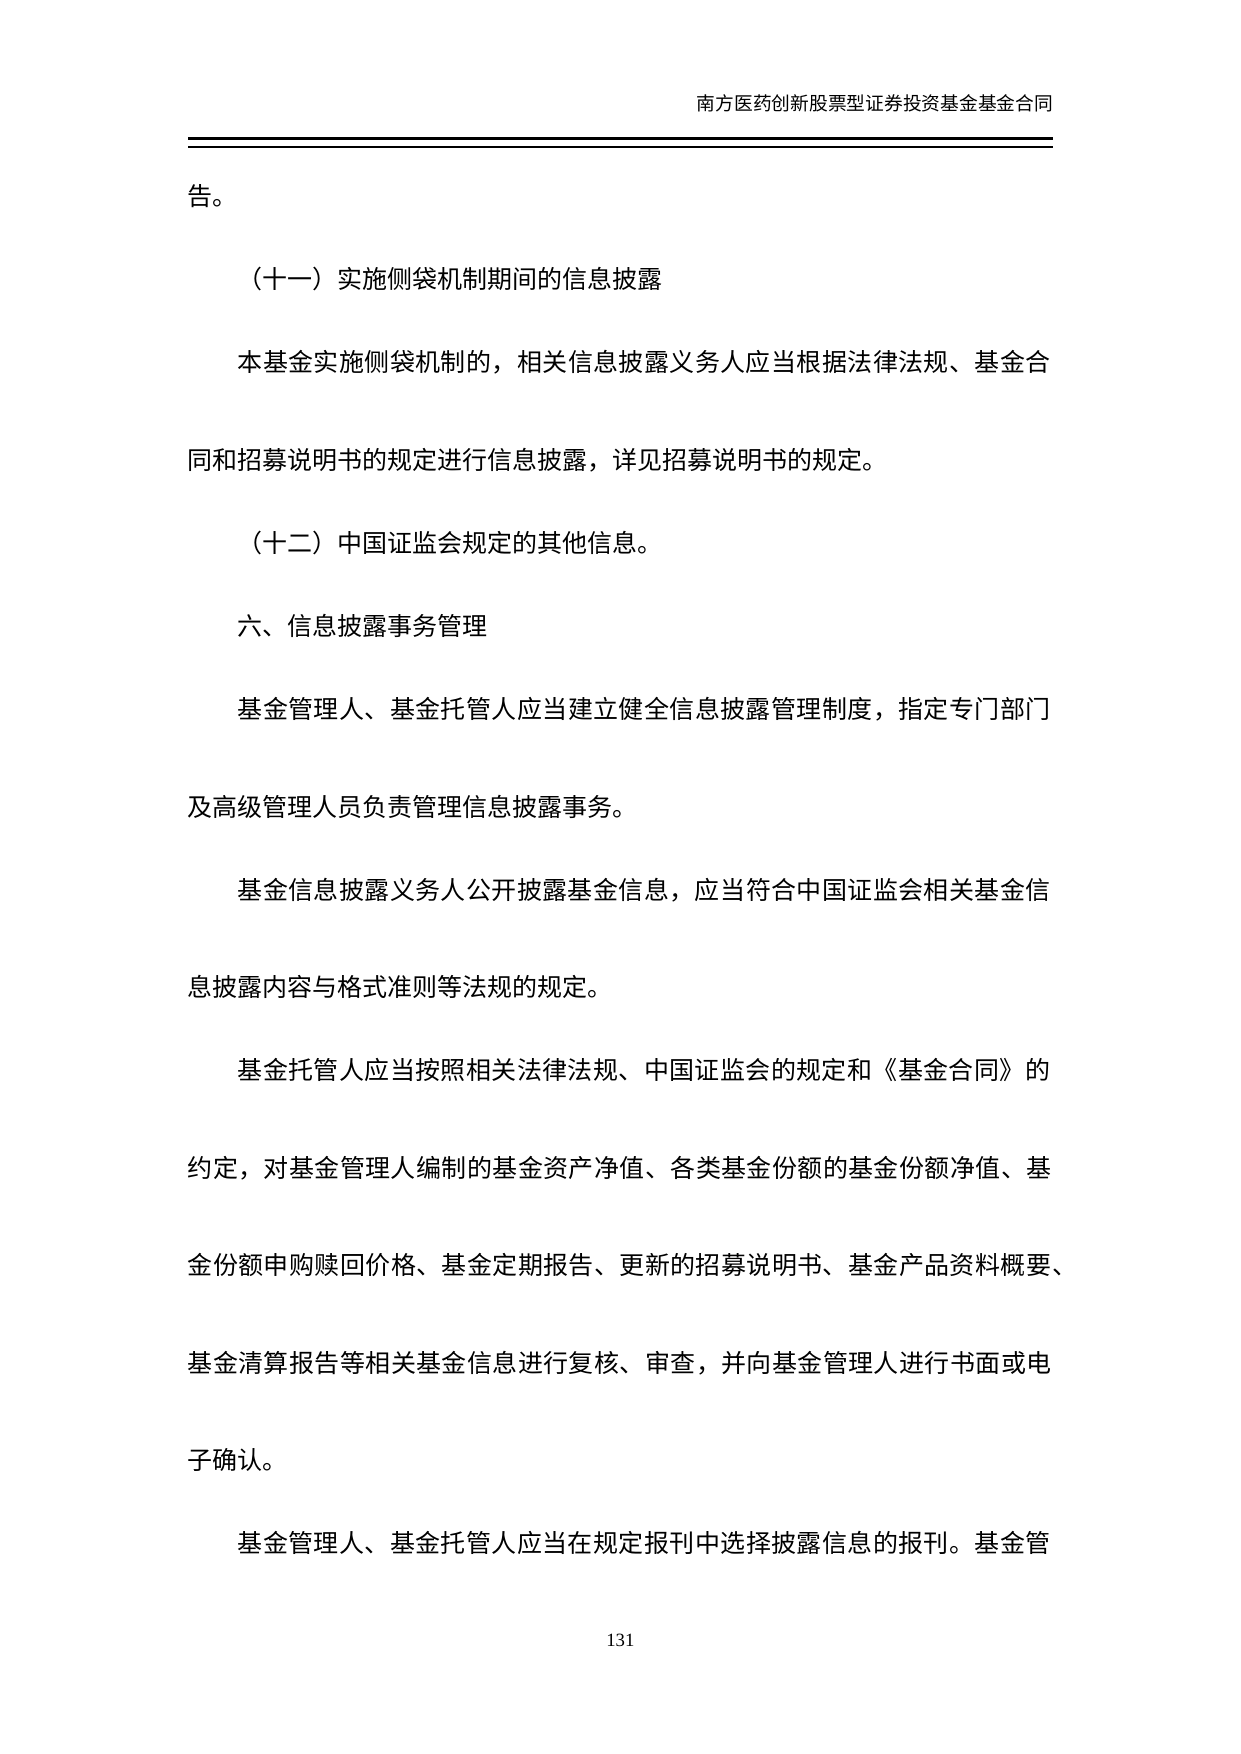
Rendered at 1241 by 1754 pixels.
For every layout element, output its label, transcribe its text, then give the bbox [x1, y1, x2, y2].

text 基金信息披露义务人公开披露基金信息，应当符合中国证监会相关基金信息披露内容与格式准则等法规的规定。 [187, 856, 1053, 1018]
text （十一）实施侧袋机制期间的信息披露 [187, 245, 1053, 310]
text 基金托管人应当按照相关法律法规、中国证监会的规定和《基金合同》的约定，对基金管理人编制的基金资产净值、各类基金份额的基金份额净值、基金份额申购赎回价格、基金定期报告、更新的招募说明书、基金产品资料概要、基金清算报告等相关基金信息进行复核、审查，并向基金管理人进行书面或电子确认。 [187, 1036, 1053, 1491]
text 基金管理人、基金托管人应当建立健全信息披露管理制度，指定专门部门及高级管理人员负责管理信息披露事务。 [187, 675, 1053, 838]
text （十二）中国证监会规定的其他信息。 [187, 509, 1053, 574]
text 本基金实施侧袋机制的，相关信息披露义务人应当根据法律法规、基金合同和招募说明书的规定进行信息披露，详见招募说明书的规定。 [187, 328, 1053, 491]
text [187, 162, 1053, 227]
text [187, 1509, 1053, 1574]
text 六、信息披露事务管理 [187, 592, 1053, 657]
